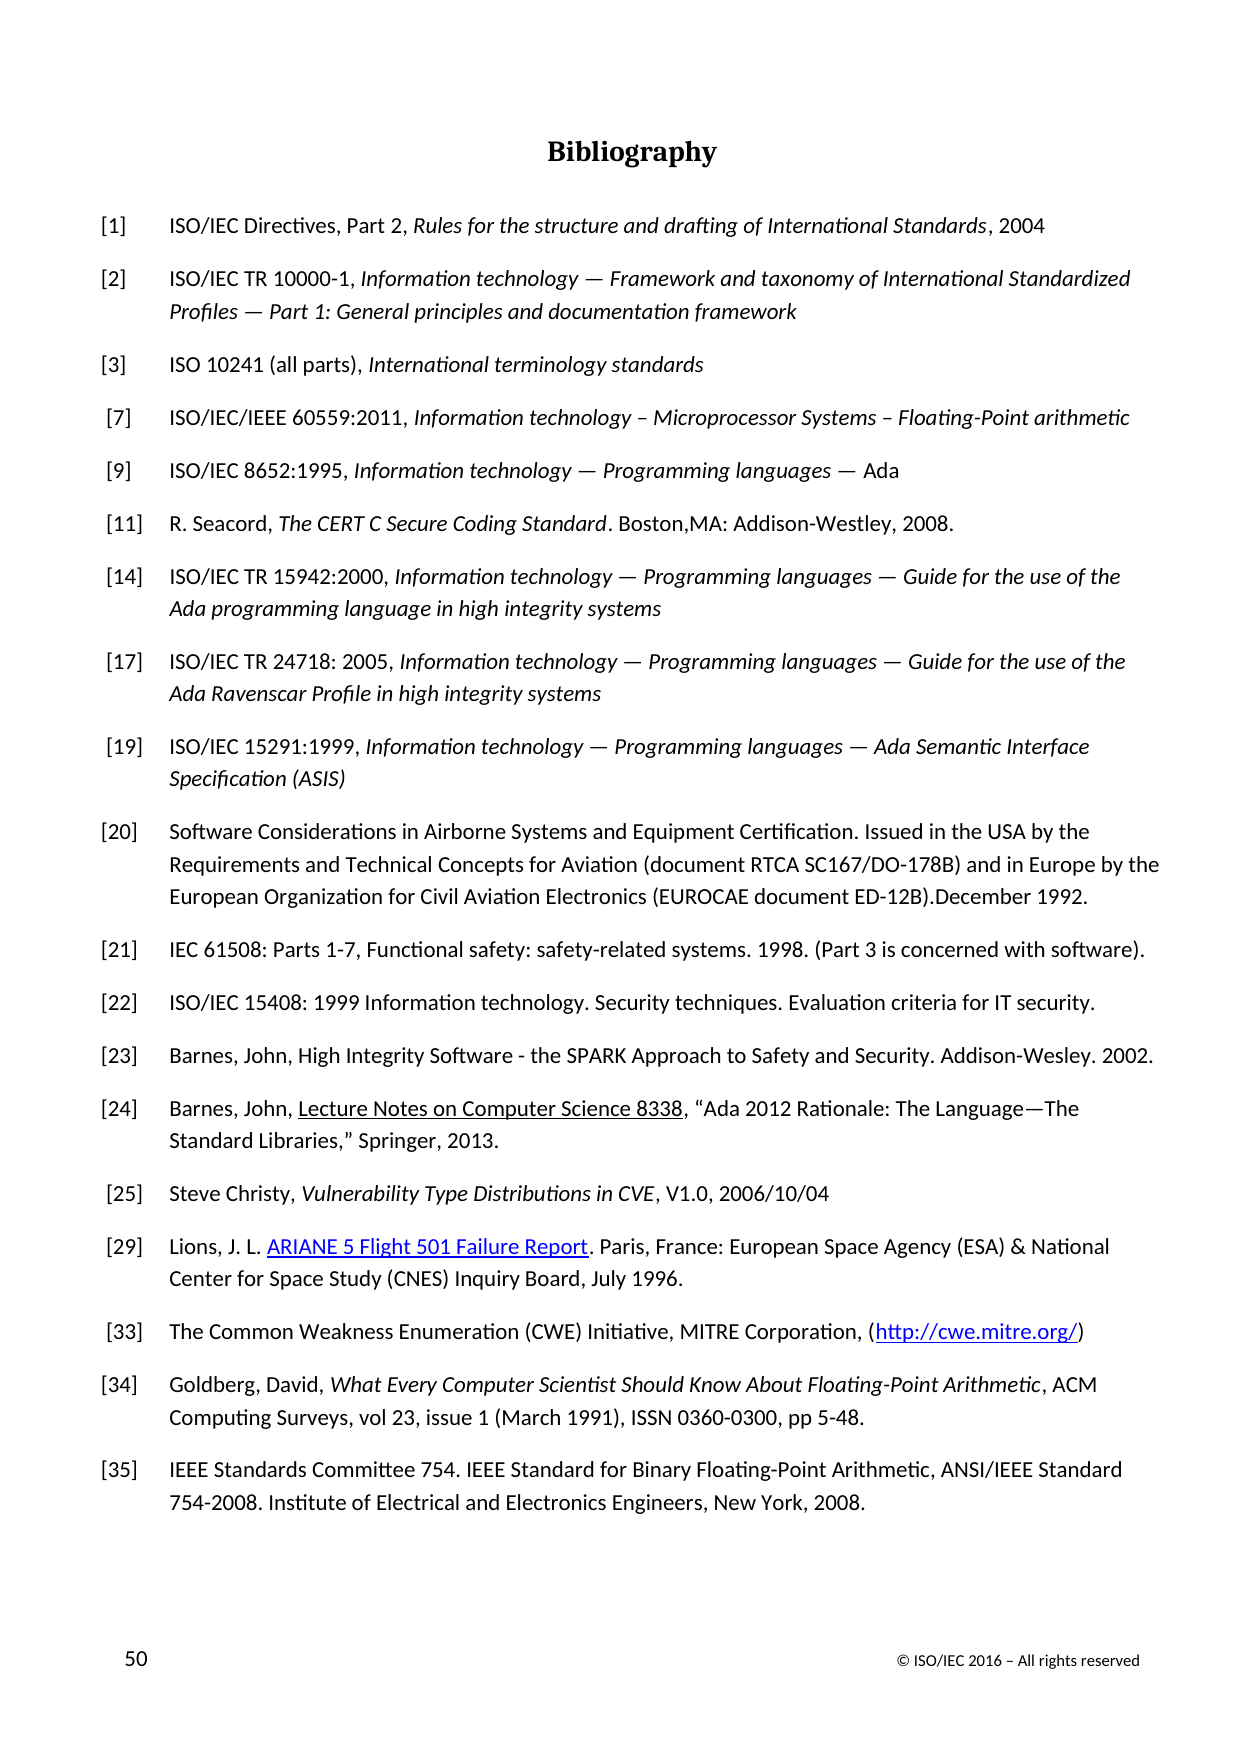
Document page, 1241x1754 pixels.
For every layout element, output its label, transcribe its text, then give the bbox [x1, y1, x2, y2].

text [22] ISO/IEC 15408: 1999 Information technology. Security techniques. Evaluation criteria for IT security. [101, 988, 1164, 1016]
text [29] Lions, J. L. ARIANE 5 Flight 501 Failure Report. Paris, France: European Space Agency (ESA) & National Center for Space Study (CNES) Inquiry Board, July 1996. [101, 1232, 1164, 1292]
text [21] IEC 61508: Parts 1-7, Functional safety: safety-related systems. 1998. (Part 3 is concerned with software). [101, 935, 1164, 963]
text [33] The Common Weakness Enumeration (CWE) Initiative, MITRE Corporation, (http://cwe.mitre.org/) [101, 1317, 1164, 1345]
text [3] ISO 10241 (all parts), International terminology standards [101, 350, 1164, 378]
text [20] Software Considerations in Airborne Systems and Equipment Certification. Issued in the USA by the Requirements and Technical Concepts for Aviation (document RTCA SC167/DO-178B) and in Europe by the European Organization for Civil Aviation Electronics (EUROCAE document ED-12B).December 1992. [101, 817, 1164, 910]
text [23] Barnes, John, High Integrity Software - the SPARK Approach to Safety and Security. Addison-Wesley. 2002. [101, 1041, 1164, 1069]
text [9] ISO/IEC 8652:1995, Information technology — Programming languages — Ada [101, 456, 1164, 484]
text [7] ISO/IEC/IEEE 60559:2011, Information technology – Microprocessor Systems – Floating-Point arithmetic [101, 403, 1164, 431]
text [1] ISO/IEC Directives, Part 2, Rules for the structure and drafting of International Standards, 2004 [101, 212, 1164, 239]
text [11] R. Seacord, The CERT C Secure Coding Standard. Boston,MA: Addison-Westley, 2008. [101, 509, 1164, 537]
text [14] ISO/IEC TR 15942:2000, Information technology — Programming languages — Guide for the use of the Ada programming language in high integrity systems [101, 562, 1164, 622]
text [17] ISO/IEC TR 24718: 2005, Information technology — Programming languages — Guide for the use of the Ada Ravenscar Profile in high integrity systems [101, 647, 1164, 707]
text [25] Steve Christy, Vulnerability Type Distributions in CVE, V1.0, 2006/10/04 [101, 1179, 1164, 1207]
text [34] Goldberg, David, What Every Computer Scientist Should Know About Floating-Point Arithmetic, ACM Computing Surveys, vol 23, issue 1 (March 1991), ISSN 0360-0300, pp 5-48. [101, 1370, 1164, 1431]
text [35] IEEE Standards Committee 754. IEEE Standard for Binary Floating-Point Arithmetic, ANSI/IEEE Standard 754-2008. Institute of Electrical and Electronics Engineers, New York, 2008. [101, 1456, 1164, 1516]
subtitle Bibliography [101, 136, 1164, 169]
text [2] ISO/IEC TR 10000-1, Information technology — Framework and taxonomy of International Standardized Profiles — Part 1: General principles and documentation framework [101, 264, 1164, 325]
text [19] ISO/IEC 15291:1999, Information technology — Programming languages — Ada Semantic Interface Specification (ASIS) [101, 732, 1164, 792]
text [24] Barnes, John, Lecture Notes on Computer Science 8338, “Ada 2012 Rationale: The Language—The Standard Libraries,” Springer, 2013. [101, 1094, 1164, 1154]
